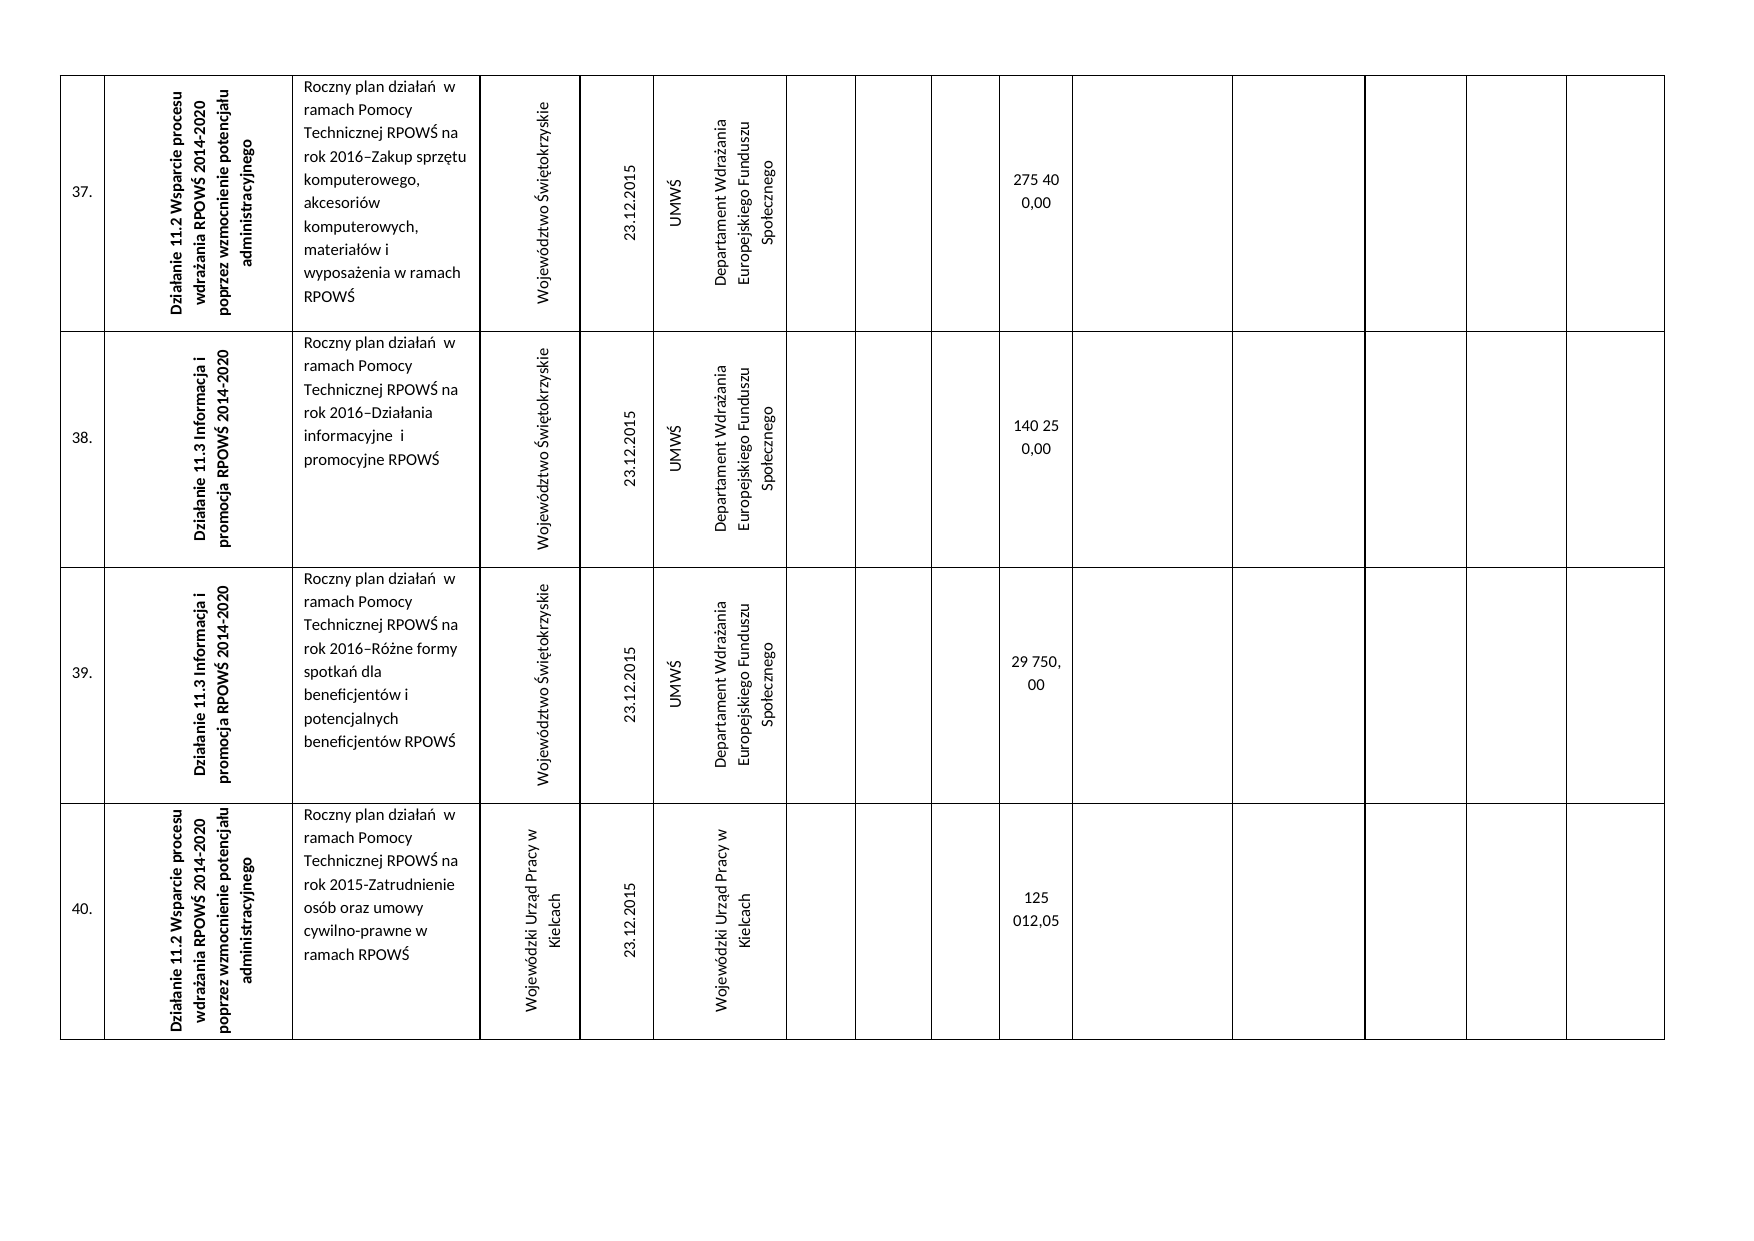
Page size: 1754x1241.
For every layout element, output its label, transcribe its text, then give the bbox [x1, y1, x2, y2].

table_cell [1467, 332, 1566, 567]
table_cell [1366, 76, 1466, 331]
table_cell 275 400,00 [1000, 76, 1072, 331]
table_cell UMWŚ Departament Wdrażania Europejskiego Funduszu Społecznego [654, 568, 786, 803]
table_cell [856, 568, 931, 803]
table_cell [856, 804, 931, 1038]
table_cell 125 012,05 [1000, 804, 1072, 1038]
table_cell [1366, 804, 1466, 1038]
table_cell [1567, 804, 1664, 1038]
table_cell [1073, 804, 1232, 1038]
table_cell 23.12.2015 [581, 568, 653, 803]
table_cell [1073, 568, 1232, 803]
table_cell [787, 804, 855, 1038]
table_cell Działanie 11.3 Informacja i promocja RPOWŚ 2014-2020 [105, 332, 292, 567]
table_cell 29 750,00 [1000, 568, 1072, 803]
table_cell [1233, 804, 1364, 1038]
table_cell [654, 804, 786, 1038]
table_cell [1233, 332, 1364, 567]
table_cell [932, 332, 999, 567]
table_cell [856, 76, 931, 331]
table_cell [1366, 332, 1466, 567]
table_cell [105, 76, 292, 331]
table_cell [932, 568, 999, 803]
table_cell [932, 804, 999, 1038]
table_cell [481, 76, 579, 331]
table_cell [481, 804, 579, 1038]
table_cell [1467, 568, 1566, 803]
table_cell 38. [61, 332, 104, 567]
table_cell [1233, 568, 1364, 803]
table_cell [787, 76, 855, 331]
table_cell 23.12.2015 [581, 76, 653, 331]
table_cell Roczny plan działań w ramach Pomocy Technicznej RPOWŚ na rok 2016–Działania informacyjne i promocyjne RPOWŚ [293, 332, 479, 567]
table_cell Województwo Świętokrzyskie [481, 332, 579, 567]
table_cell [654, 76, 786, 331]
table_cell [856, 332, 931, 567]
table_cell [1073, 332, 1232, 567]
table_cell [787, 332, 855, 567]
table_cell [932, 76, 999, 331]
table_cell 140 250,00 [1000, 332, 1072, 567]
table_cell [1233, 76, 1364, 331]
table_cell Województwo Świętokrzyskie [481, 568, 579, 803]
table_cell 23.12.2015 [581, 804, 653, 1038]
table_cell Roczny plan działań w ramach Pomocy Technicznej RPOWŚ na rok 2016–Zakup sprzętu komputerowego, akcesoriów komputerowych, materiałów i wyposażenia w ramach RPOWŚ [293, 76, 479, 331]
table_cell 37. [61, 76, 104, 331]
table_cell [1467, 76, 1566, 331]
table_cell 39. [61, 568, 104, 803]
table_cell [1467, 804, 1566, 1038]
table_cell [105, 804, 292, 1038]
table_cell [1567, 332, 1664, 567]
table_cell Działanie 11.3 Informacja i promocja RPOWŚ 2014-2020 [105, 568, 292, 803]
table_cell [1567, 568, 1664, 803]
table_cell [1366, 568, 1466, 803]
table_cell [787, 568, 855, 803]
table_cell 40. [61, 804, 104, 1038]
table_cell [1567, 76, 1664, 331]
table_cell Roczny plan działań w ramach Pomocy Technicznej RPOWŚ na rok 2015-Zatrudnienie osób oraz umowy cywilno-prawne w ramach RPOWŚ [293, 804, 479, 1038]
table_cell UMWŚ Departament Wdrażania Europejskiego Funduszu Społecznego [654, 332, 786, 567]
table_cell 23.12.2015 [581, 332, 653, 567]
table_cell [1073, 76, 1232, 331]
table_cell Roczny plan działań w ramach Pomocy Technicznej RPOWŚ na rok 2016–Różne formy spotkań dla beneficjentów i potencjalnych beneficjentów RPOWŚ [293, 568, 479, 803]
